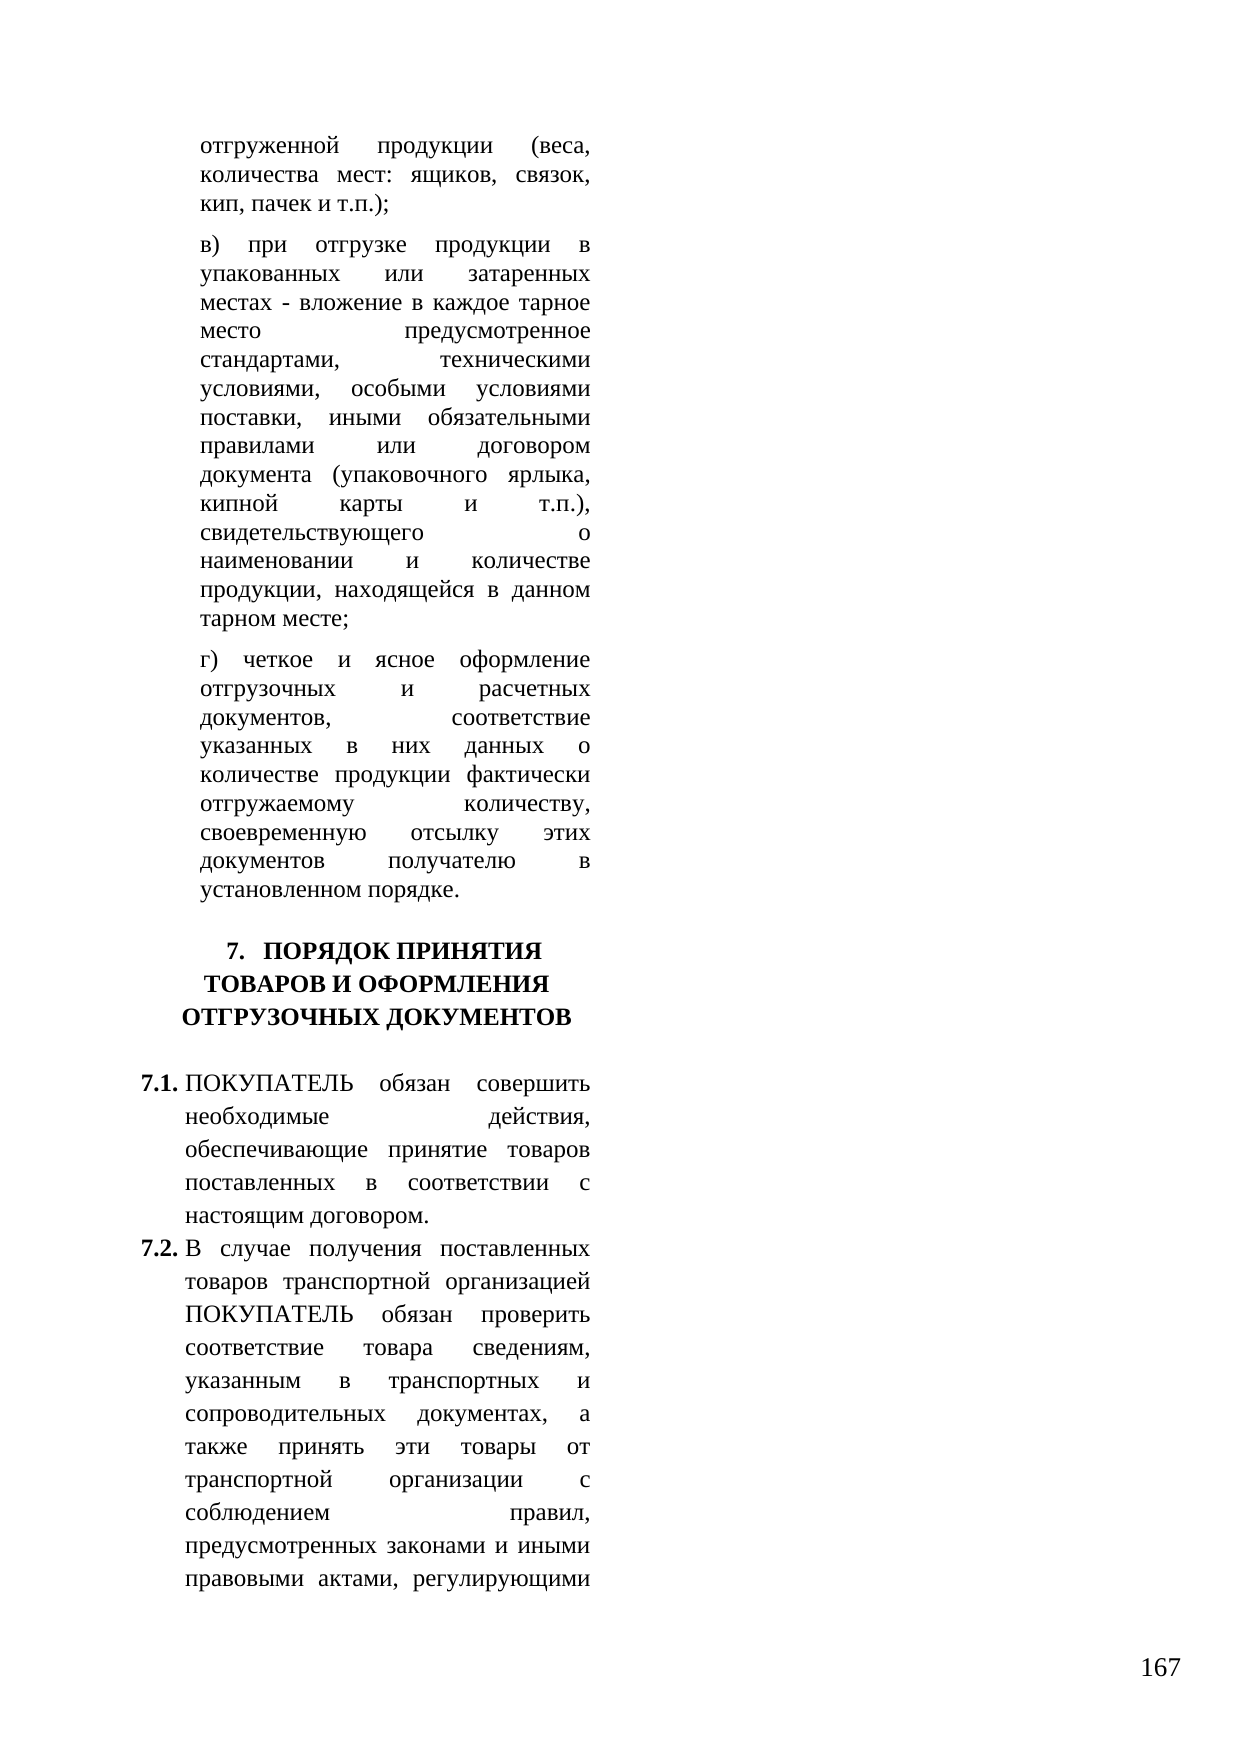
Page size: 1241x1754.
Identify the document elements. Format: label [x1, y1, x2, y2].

table_header [129, 118, 602, 1592]
